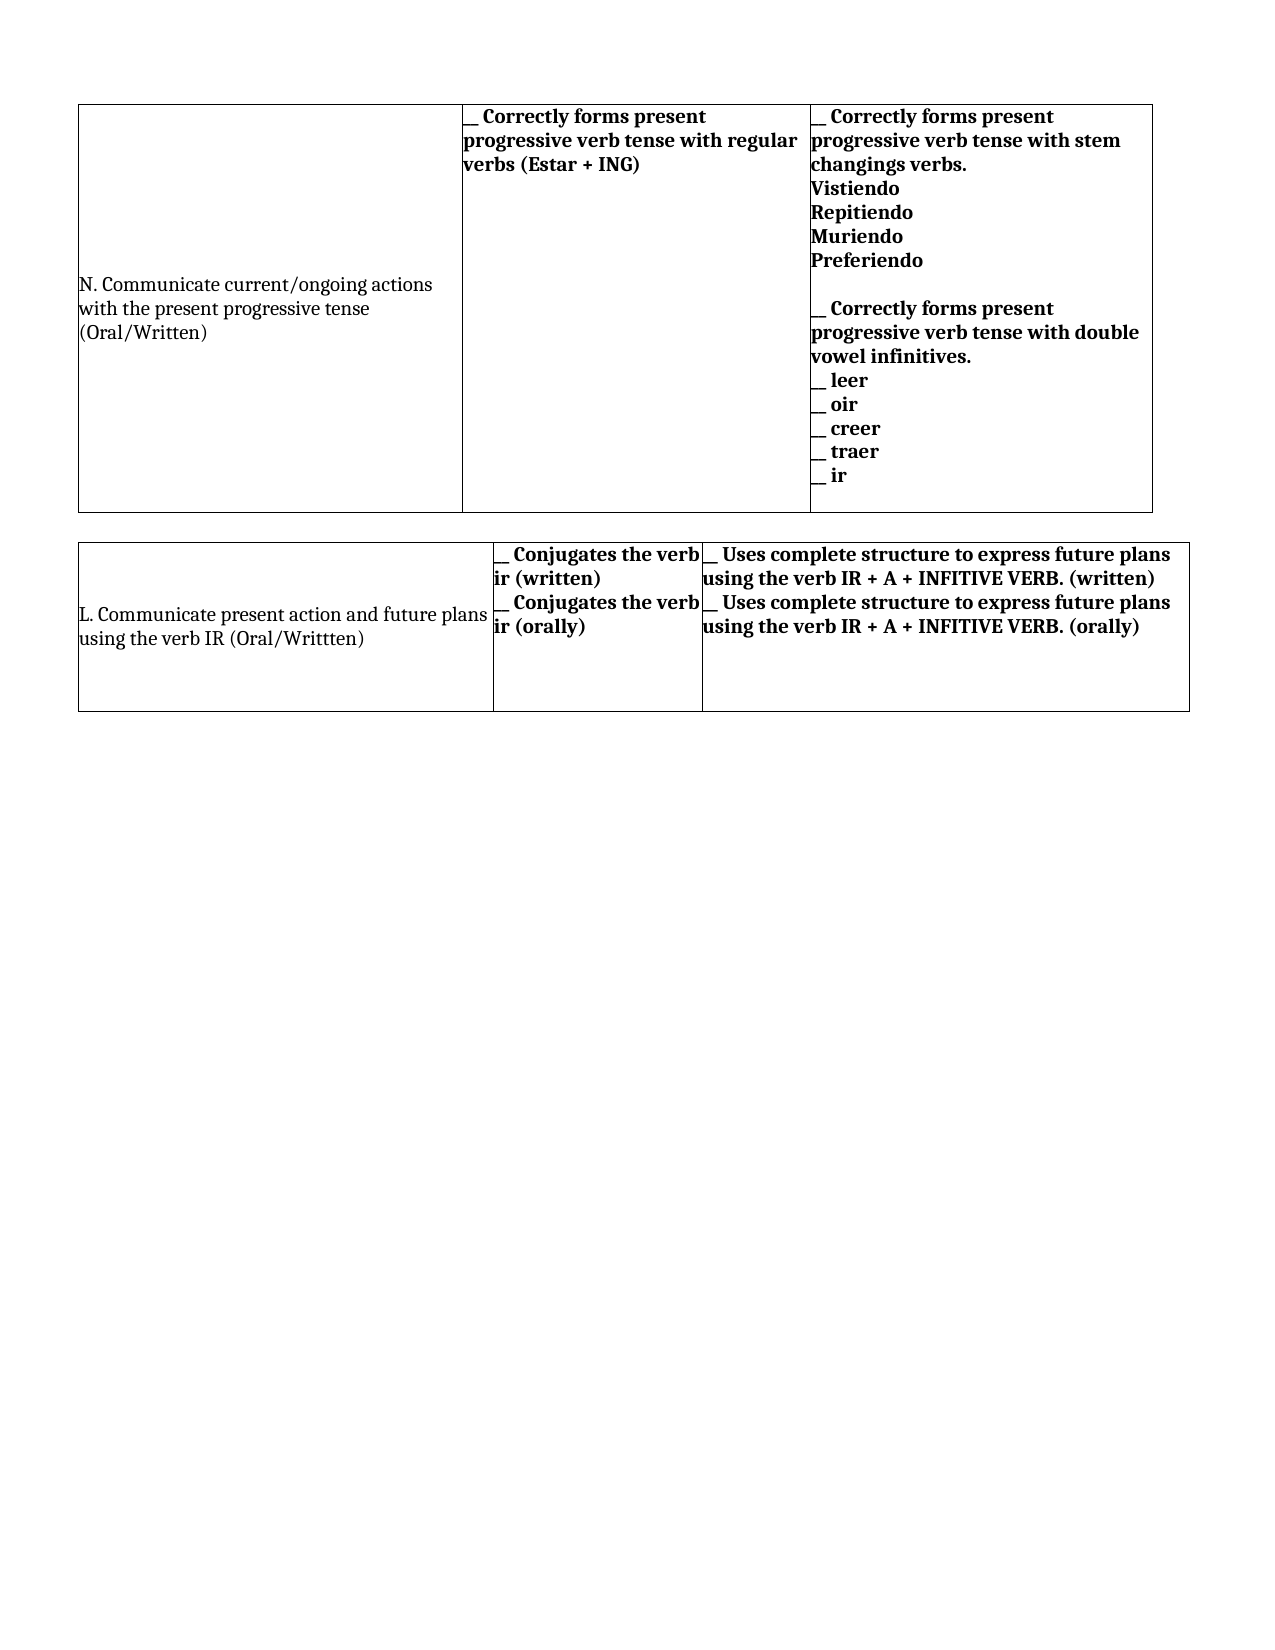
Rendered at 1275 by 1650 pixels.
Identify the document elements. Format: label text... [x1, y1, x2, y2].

table_header N. Communicate current/ongoing actions with the present progressive tense (Oral/Written) [79, 105, 462, 512]
table_header L. Communicate present action and future plans using the verb IR (Oral/Writtten) [79, 543, 493, 711]
table_header __ Correctly forms present progressive verb tense with regular verbs (Estar + ING) [463, 105, 810, 512]
table_header __ Uses complete structure to express future plans using the verb IR + A + INFITIVE VERB. (written) __ Uses complete structure to express future plans using the verb IR + A + INFITIVE VERB. (orally) [703, 543, 1189, 711]
table_header __ Correctly forms present progressive verb tense with stem changings verbs. Vistiendo Repitiendo Muriendo Preferiendo __ Correctly forms present progressive verb tense with double vowel infinitives. __ leer __ oir __ creer __ traer __ ir [811, 105, 1152, 512]
table_header __ Conjugates the verb ir (written) __ Conjugates the verb ir (orally) [494, 543, 702, 711]
